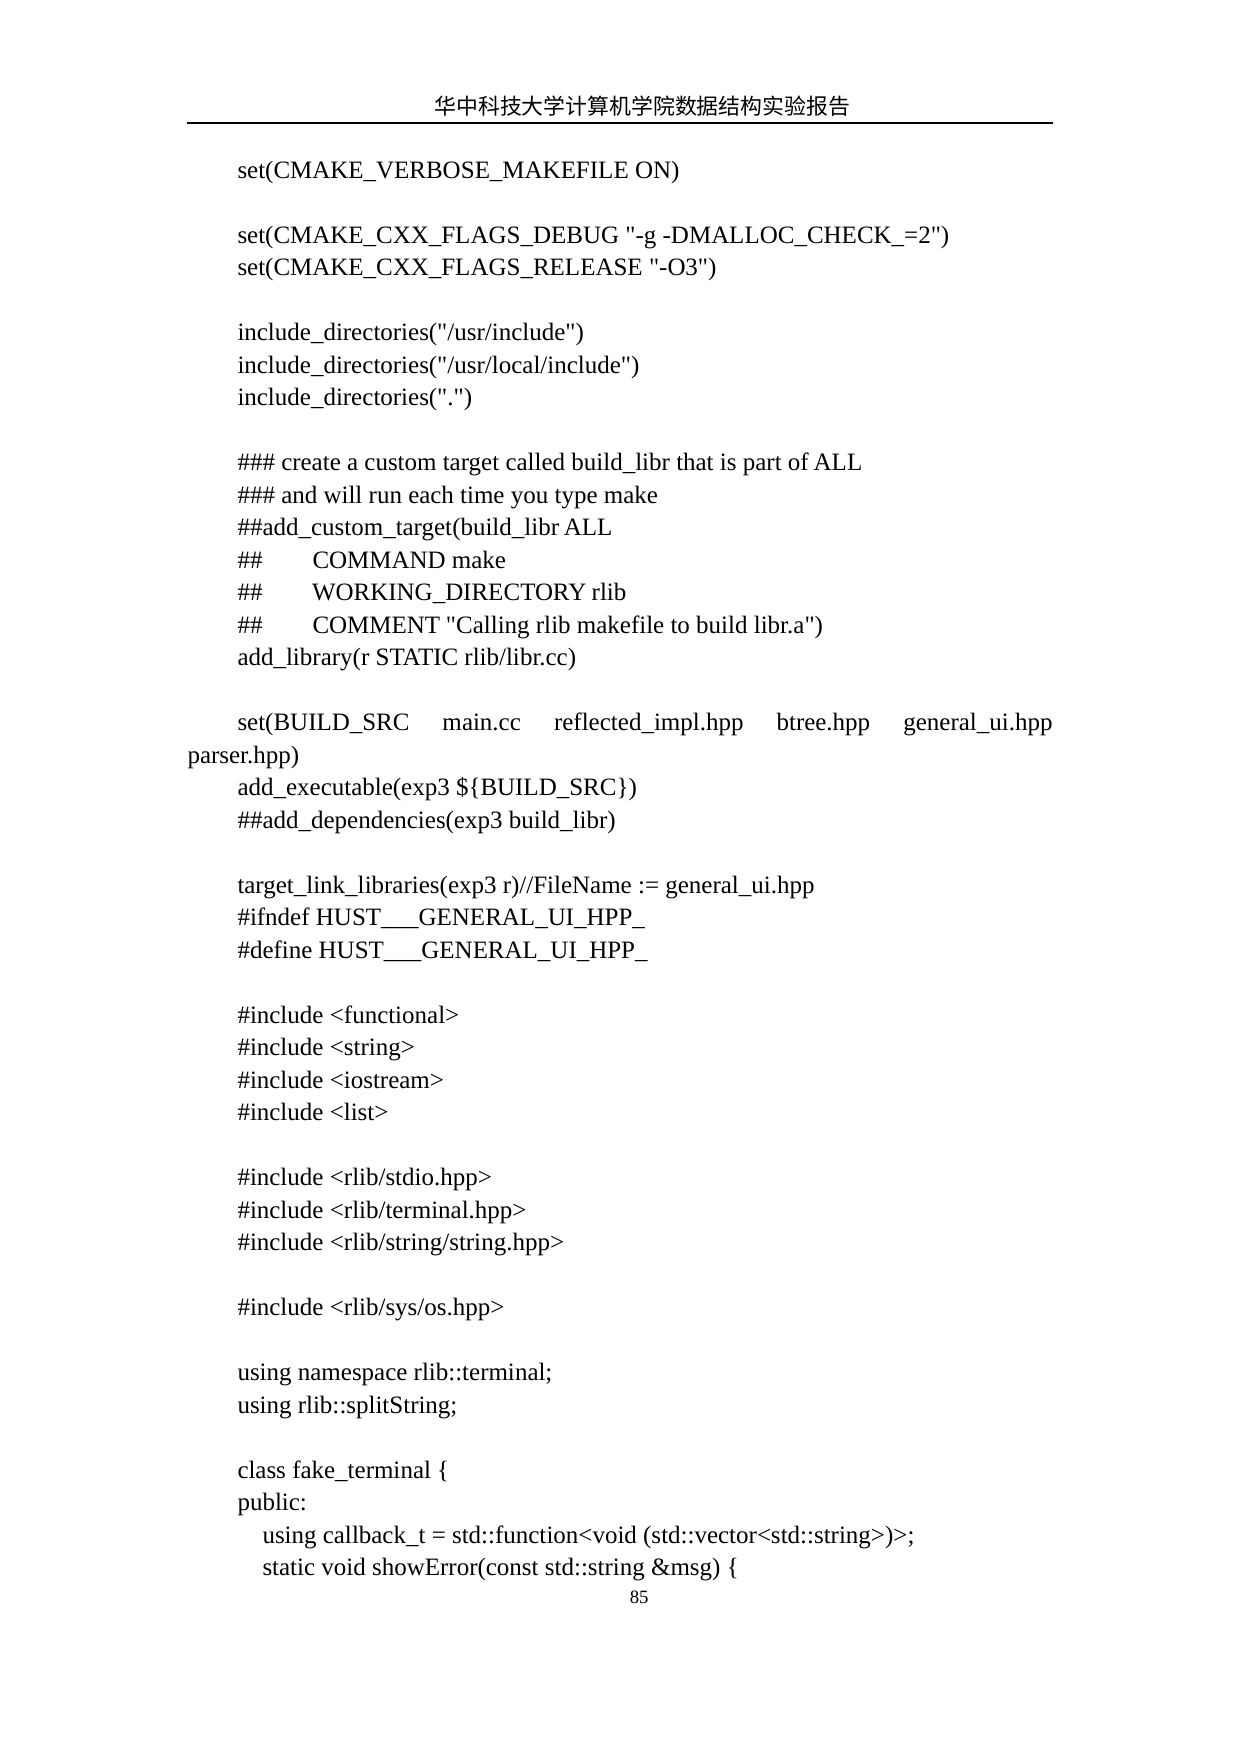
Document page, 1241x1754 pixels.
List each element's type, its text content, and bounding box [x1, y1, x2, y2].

text #define HUST___GENERAL_UI_HPP_ [187, 933, 1053, 966]
text ##add_custom_target(build_libr ALL [187, 511, 1053, 543]
text #include <list> [187, 1096, 1053, 1128]
text add_library(r STATIC rlib/libr.cc) [187, 641, 1053, 673]
text set(BUILD_SRC main.cc reflected_impl.hpp btree.hpp general_ui.hpp parser.hpp) [187, 706, 1053, 771]
text include_directories("/usr/include") [187, 316, 1053, 348]
text set(CMAKE_CXX_FLAGS_DEBUG "-g -DMALLOC_CHECK_=2") [187, 218, 1053, 251]
text ## COMMAND make [187, 543, 1053, 576]
text using callback_t = std::function<void (std::vector<std::string>)>; [187, 1518, 1053, 1551]
text target_link_libraries(exp3 r)//FileName := general_ui.hpp [187, 868, 1053, 901]
text ## WORKING_DIRECTORY rlib [187, 576, 1053, 608]
text #include <iostream> [187, 1063, 1053, 1096]
text #include <functional> [187, 998, 1053, 1031]
text include_directories(".") [187, 381, 1053, 413]
text #include <rlib/string/string.hpp> [187, 1226, 1053, 1258]
text public: [187, 1486, 1053, 1518]
text using rlib::splitString; [187, 1388, 1053, 1421]
text add_executable(exp3 ${BUILD_SRC}) [187, 771, 1053, 803]
text ### and will run each time you type make [187, 478, 1053, 511]
text ## COMMENT "Calling rlib makefile to build libr.a") [187, 608, 1053, 641]
text static void showError(const std::string &msg) { [187, 1551, 1053, 1583]
text ### create a custom target called build_libr that is part of ALL [187, 446, 1053, 478]
text set(CMAKE_VERBOSE_MAKEFILE ON) [187, 153, 1053, 186]
text #ifndef HUST___GENERAL_UI_HPP_ [187, 901, 1053, 933]
text set(CMAKE_CXX_FLAGS_RELEASE "-O3") [187, 251, 1053, 283]
text using namespace rlib::terminal; [187, 1356, 1053, 1388]
text #include <rlib/terminal.hpp> [187, 1193, 1053, 1226]
text #include <rlib/sys/os.hpp> [187, 1291, 1053, 1323]
text #include <rlib/stdio.hpp> [187, 1161, 1053, 1193]
text #include <string> [187, 1031, 1053, 1063]
text include_directories("/usr/local/include") [187, 348, 1053, 381]
text class fake_terminal { [187, 1453, 1053, 1486]
text ##add_dependencies(exp3 build_libr) [187, 803, 1053, 836]
